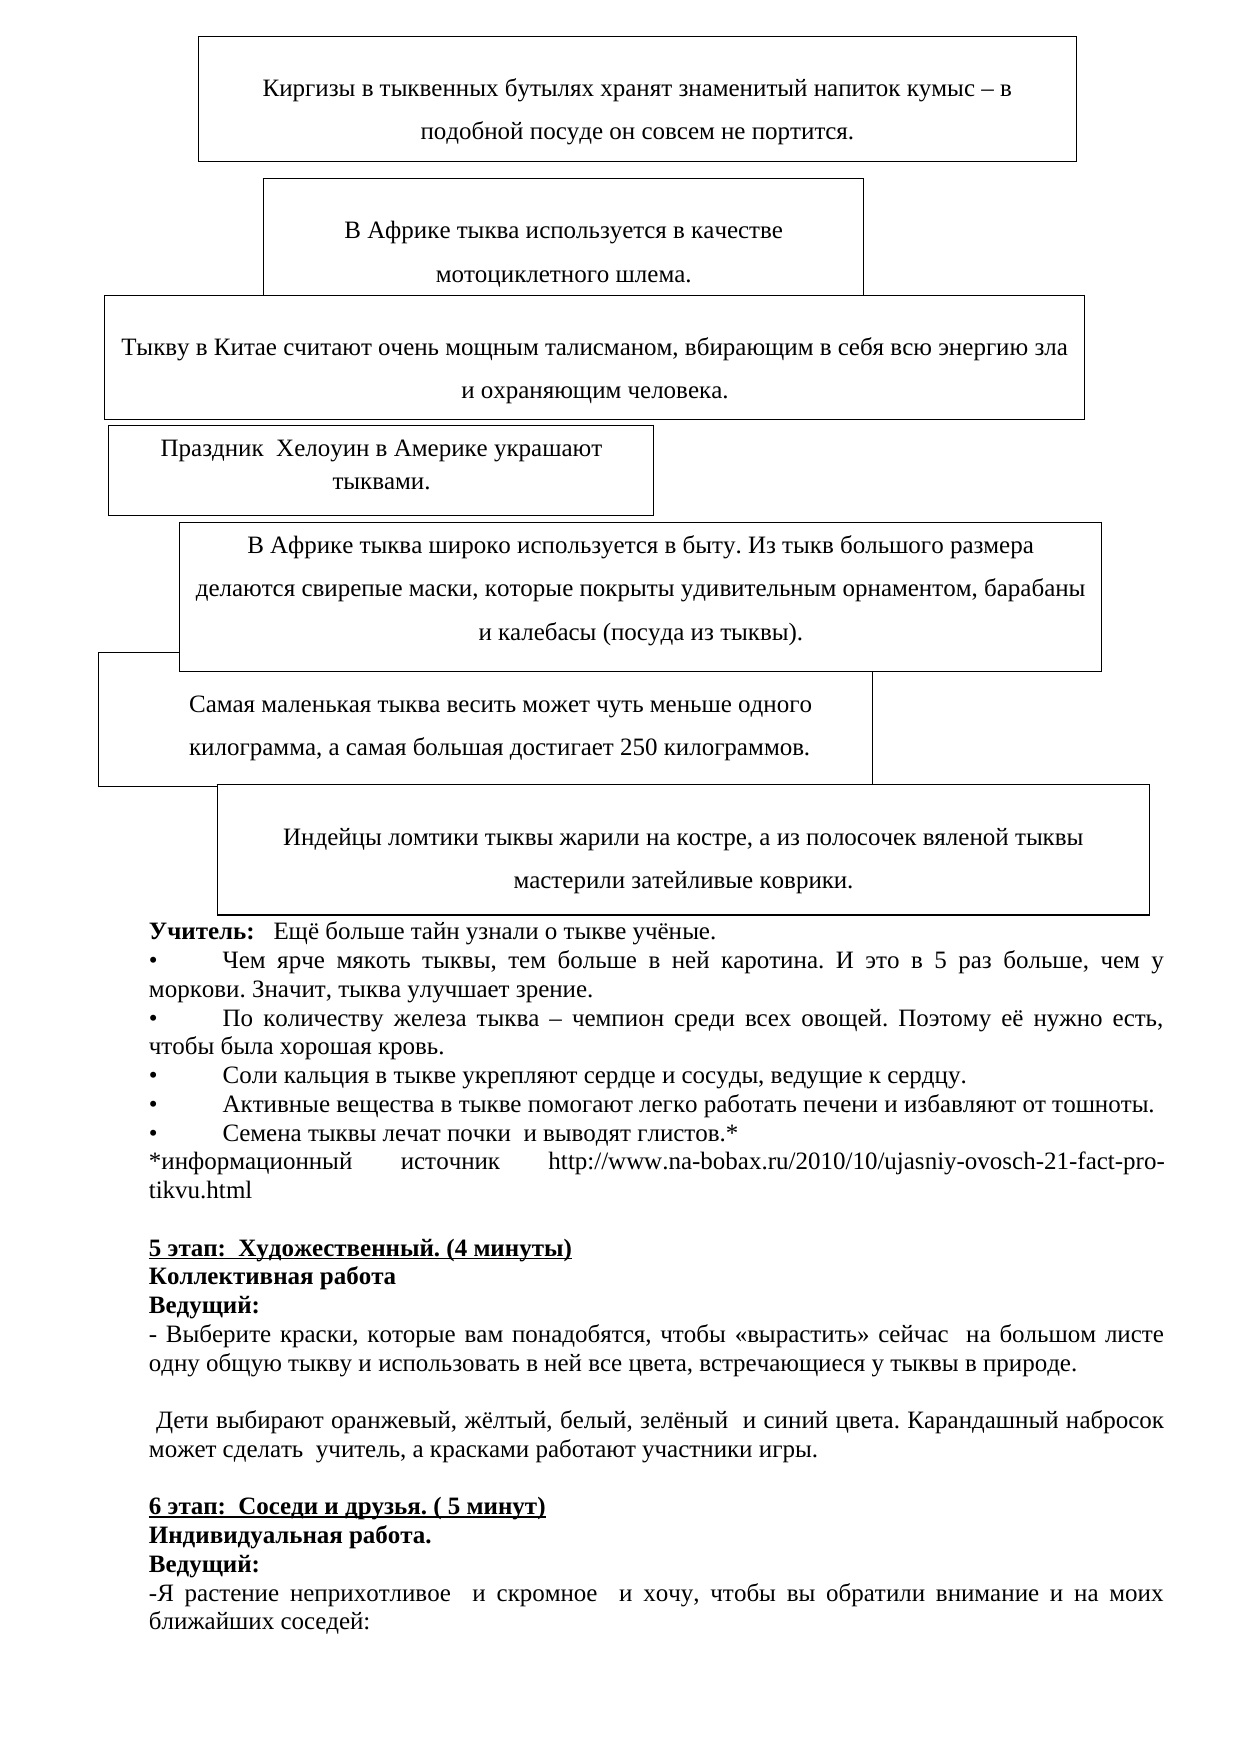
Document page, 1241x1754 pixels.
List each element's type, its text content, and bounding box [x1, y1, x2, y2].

text - Выберите краски, которые вам понадобятся, чтобы «вырастить» сейчас на большом листе одну общую тыкву и использовать в ней все цвета, встречающиеся у тыквы в природе. [149, 1319, 1165, 1376]
text 6 этап: Соседи и друзья. ( 5 минут) [149, 1491, 1165, 1520]
text *информационный источник http://www.na-bobax.ru/2010/10/ujasniy-ovosch-21-fact-pro-tikvu.html [149, 1146, 1165, 1204]
text Ведущий: [149, 1549, 1165, 1578]
text Учитель: Ещё больше тайн узнали о тыкве учёные. [149, 916, 1165, 945]
text • Соли кальция в тыкве укрепляют сердце и сосуды, ведущие к сердцу. [149, 1060, 1165, 1089]
text • Семена тыквы лечат почки и выводят глистов.* [149, 1118, 1165, 1146]
text • По количеству железа тыква – чемпион среди всех овощей. Поэтому её нужно есть, чтобы была хорошая кровь. [149, 1003, 1165, 1060]
text Дети выбирают оранжевый, жёлтый, белый, зелёный и синий цвета. Карандашный набросок может сделать учитель, а красками работают участники игры. [149, 1405, 1165, 1463]
text Индивидуальная работа. [149, 1520, 1165, 1549]
text Коллективная работа [149, 1261, 1165, 1290]
text 5 этап: Художественный. (4 минуты) [149, 1233, 1165, 1261]
text -Я растение неприхотливое и скромное и хочу, чтобы вы обратили внимание и на моих ближайших соседей: [149, 1578, 1165, 1635]
text • Чем ярче мякоть тыквы, тем больше в ней каротина. И это в 5 раз больше, чем у моркови. Значит, тыква улучшает зрение. [149, 945, 1165, 1003]
text Ведущий: [149, 1290, 1165, 1319]
text • Активные вещества в тыкве помогают легко работать печени и избавляют от тошноты. [149, 1089, 1165, 1118]
